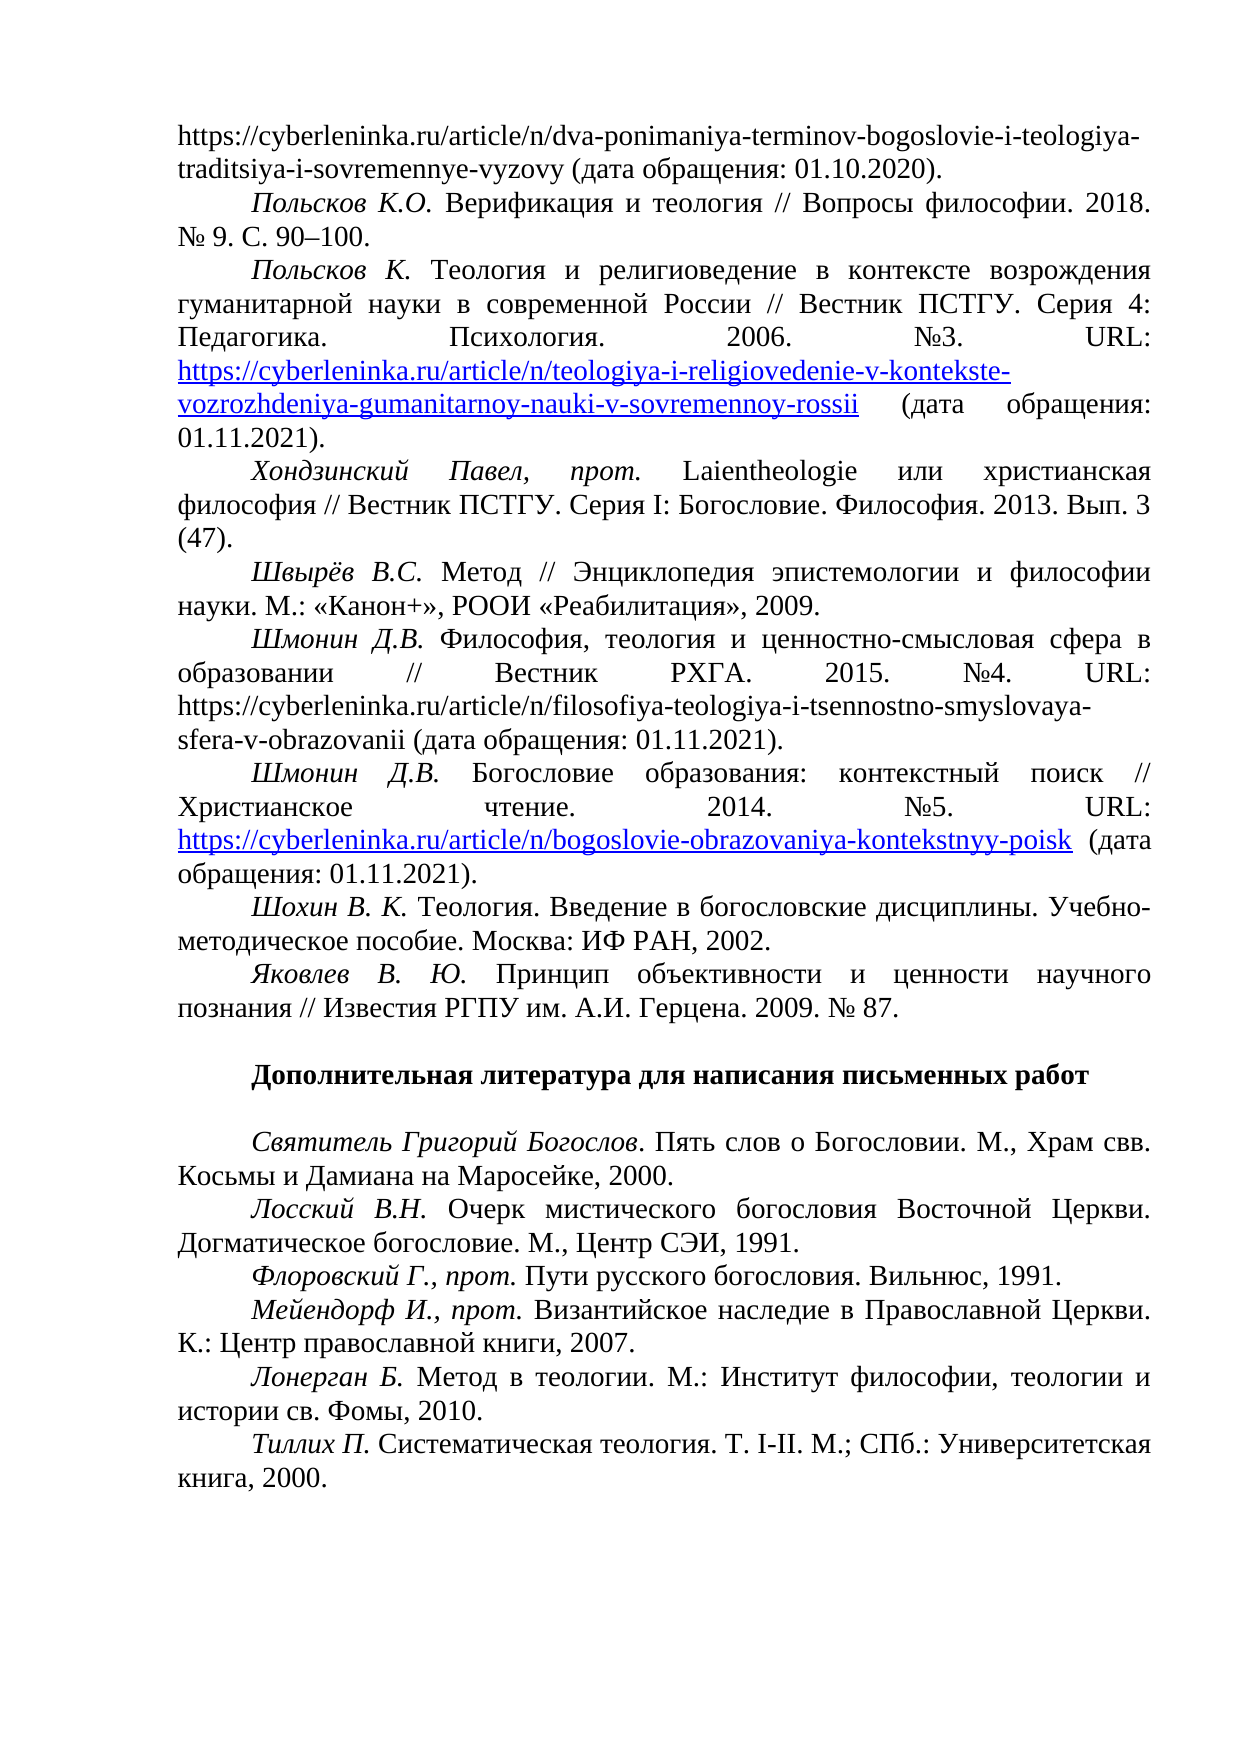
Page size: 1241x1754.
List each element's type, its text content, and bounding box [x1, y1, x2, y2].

text Лосский В.Н. Очерк мистического богословия Восточной Церкви. Догматическое богословие. М., Центр СЭИ, 1991. [177, 1191, 1152, 1258]
text Мейендорф И., прот. Византийское наследие в Православной Церкви. К.: Центр православной книги, 2007. [177, 1292, 1152, 1359]
text Хондзинский Павел, прот. Laientheologie или христианская философия // Вестник ПСТГУ. Серия I: Богословие. Философия. 2013. Вып. 3 (47). [177, 453, 1152, 554]
text Дополнительная литература для написания письменных работ [177, 1057, 1152, 1091]
text Святитель Григорий Богослов. Пять слов о Богословии. М., Храм свв. Косьмы и Дамиана на Маросейке, 2000. [177, 1124, 1152, 1191]
text Тиллих П. Систематическая теология. Т. I-II. М.; СПб.: Университетская книга, 2000. [177, 1426, 1152, 1493]
text Шохин В. К. Теология. Введение в богословские дисциплины. Учебно-методическое пособие. Москва: ИФ РАН, 2002. [177, 889, 1152, 957]
text Яковлев В. Ю. Принцип объективности и ценности научного познания // Известия РГПУ им. А.И. Герцена. 2009. № 87. [177, 957, 1152, 1024]
text Лонерган Б. Метод в теологии. М.: Институт философии, теологии и истории св. Фомы, 2010. [177, 1359, 1152, 1426]
text Польсков К. Теология и религиоведение в контексте возрождения гуманитарной науки в современной России // Вестник ПСТГУ. Серия 4: Педагогика. Психология. 2006. №3. URL: https://cyberleninka.ru/article/n/teologiya-i-religiovedenie-v-kontekste-vozrozhdeniya-gumanitarnoy-nauki-v-sovremennoy-rossii (дата обращения: 01.11.2021). [177, 252, 1152, 453]
text Шмонин Д.В. Богословие образования: контекстный поиск // Христианское чтение. 2014. №5. URL: https://cyberleninka.ru/article/n/bogoslovie-obrazovaniya-kontekstnyy-poisk (дата обращения: 01.11.2021). [177, 755, 1152, 889]
text Шмонин Д.В. Философия, теология и ценностно-смысловая сфера в образовании // Вестник РХГА. 2015. №4. URL: https://cyberleninka.ru/article/n/filosofiya-teologiya-i-tsennostno-smyslovaya-sfera-v-obrazovanii (дата обращения: 01.11.2021). [177, 621, 1152, 755]
text Швырёв В.С. Метод // Энциклопедия эпистемологии и философии науки. М.: «Канон+», РООИ «Реабилитация», 2009. [177, 554, 1152, 621]
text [177, 118, 1152, 185]
text Польсков К.О. Верификация и теология // Вопросы философии. 2018. № 9. С. 90–100. [177, 185, 1152, 252]
text Флоровский Г., прот. Пути русского богословия. Вильнюс, 1991. [177, 1258, 1152, 1292]
